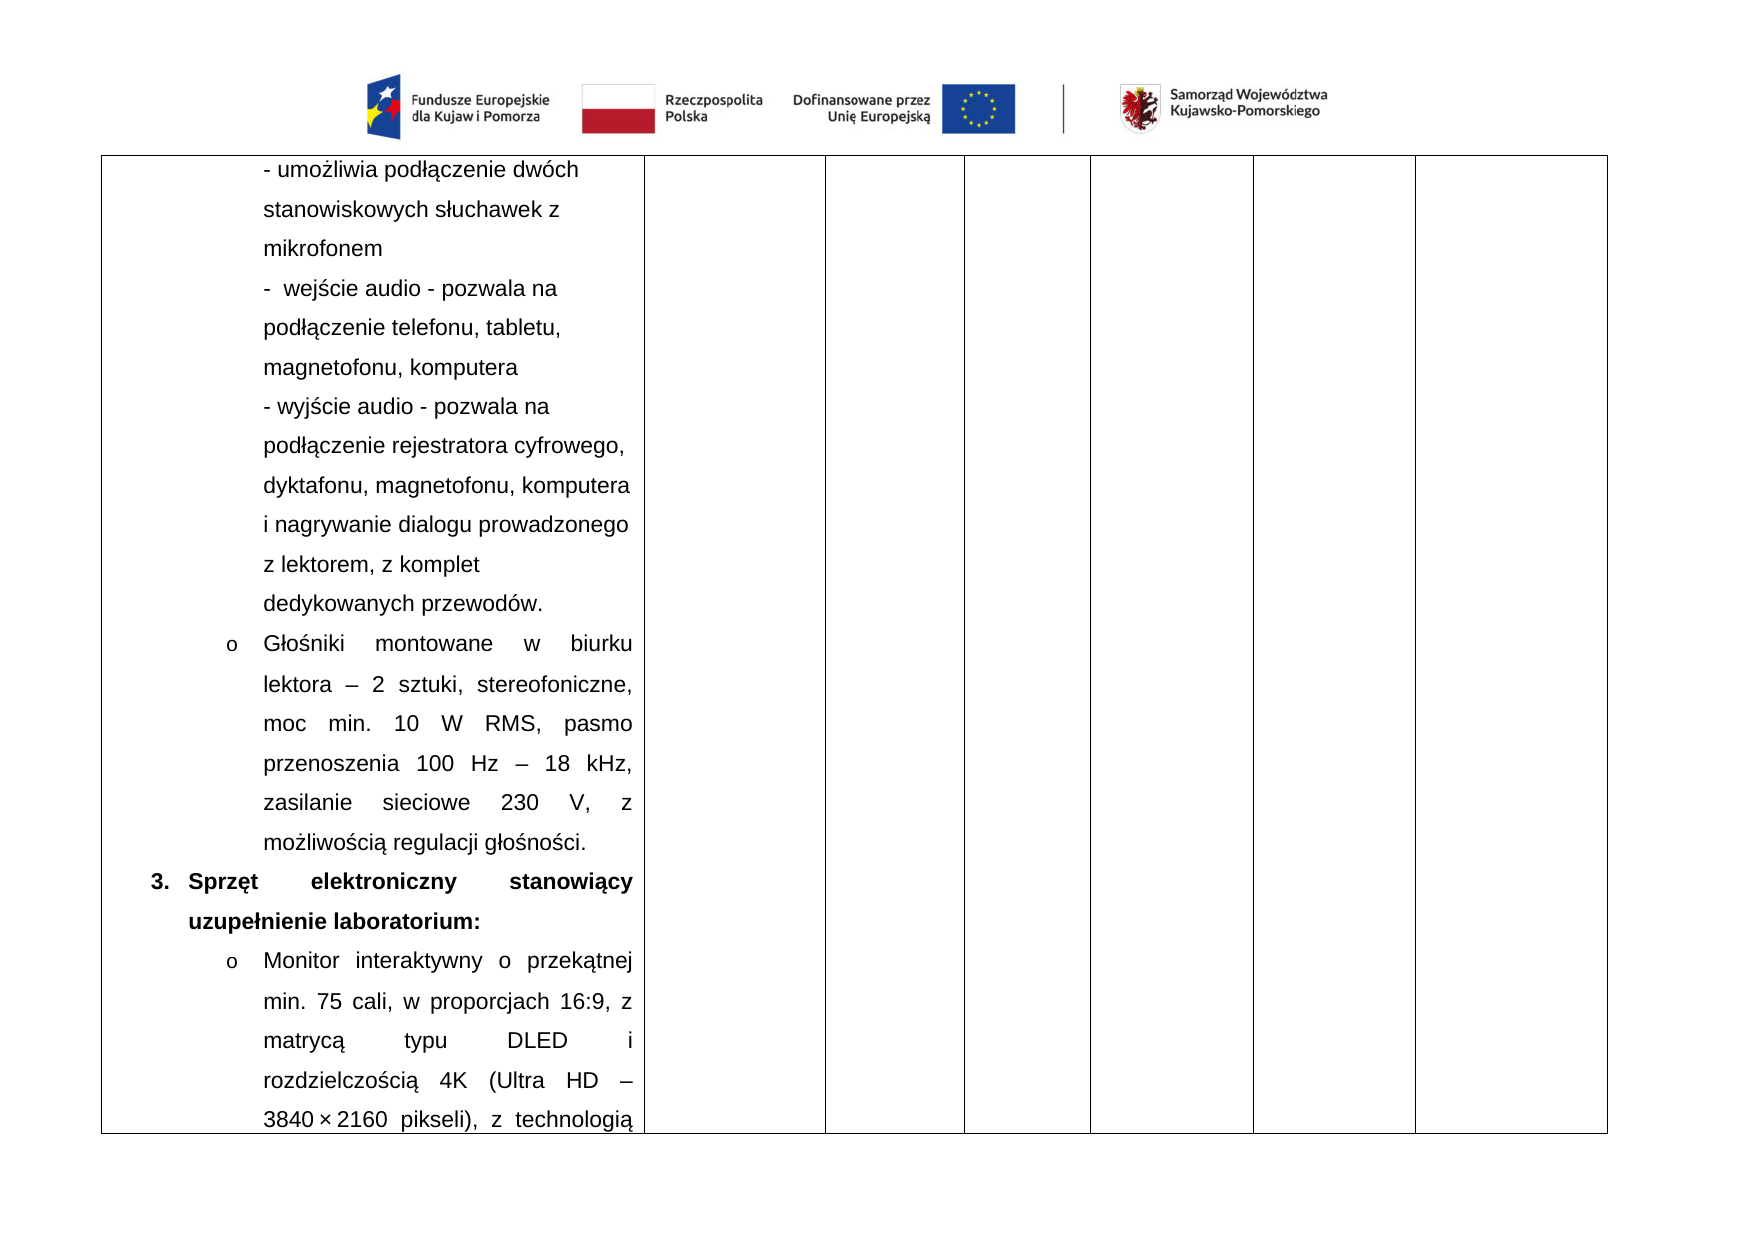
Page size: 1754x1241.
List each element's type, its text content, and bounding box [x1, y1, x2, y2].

picture [351, 59, 1359, 155]
table_cell [1254, 156, 1415, 1133]
table_cell [1091, 156, 1253, 1133]
table_cell [645, 156, 825, 1133]
table_cell [1416, 156, 1607, 1133]
table_cell [965, 156, 1090, 1133]
table_cell [826, 156, 964, 1133]
